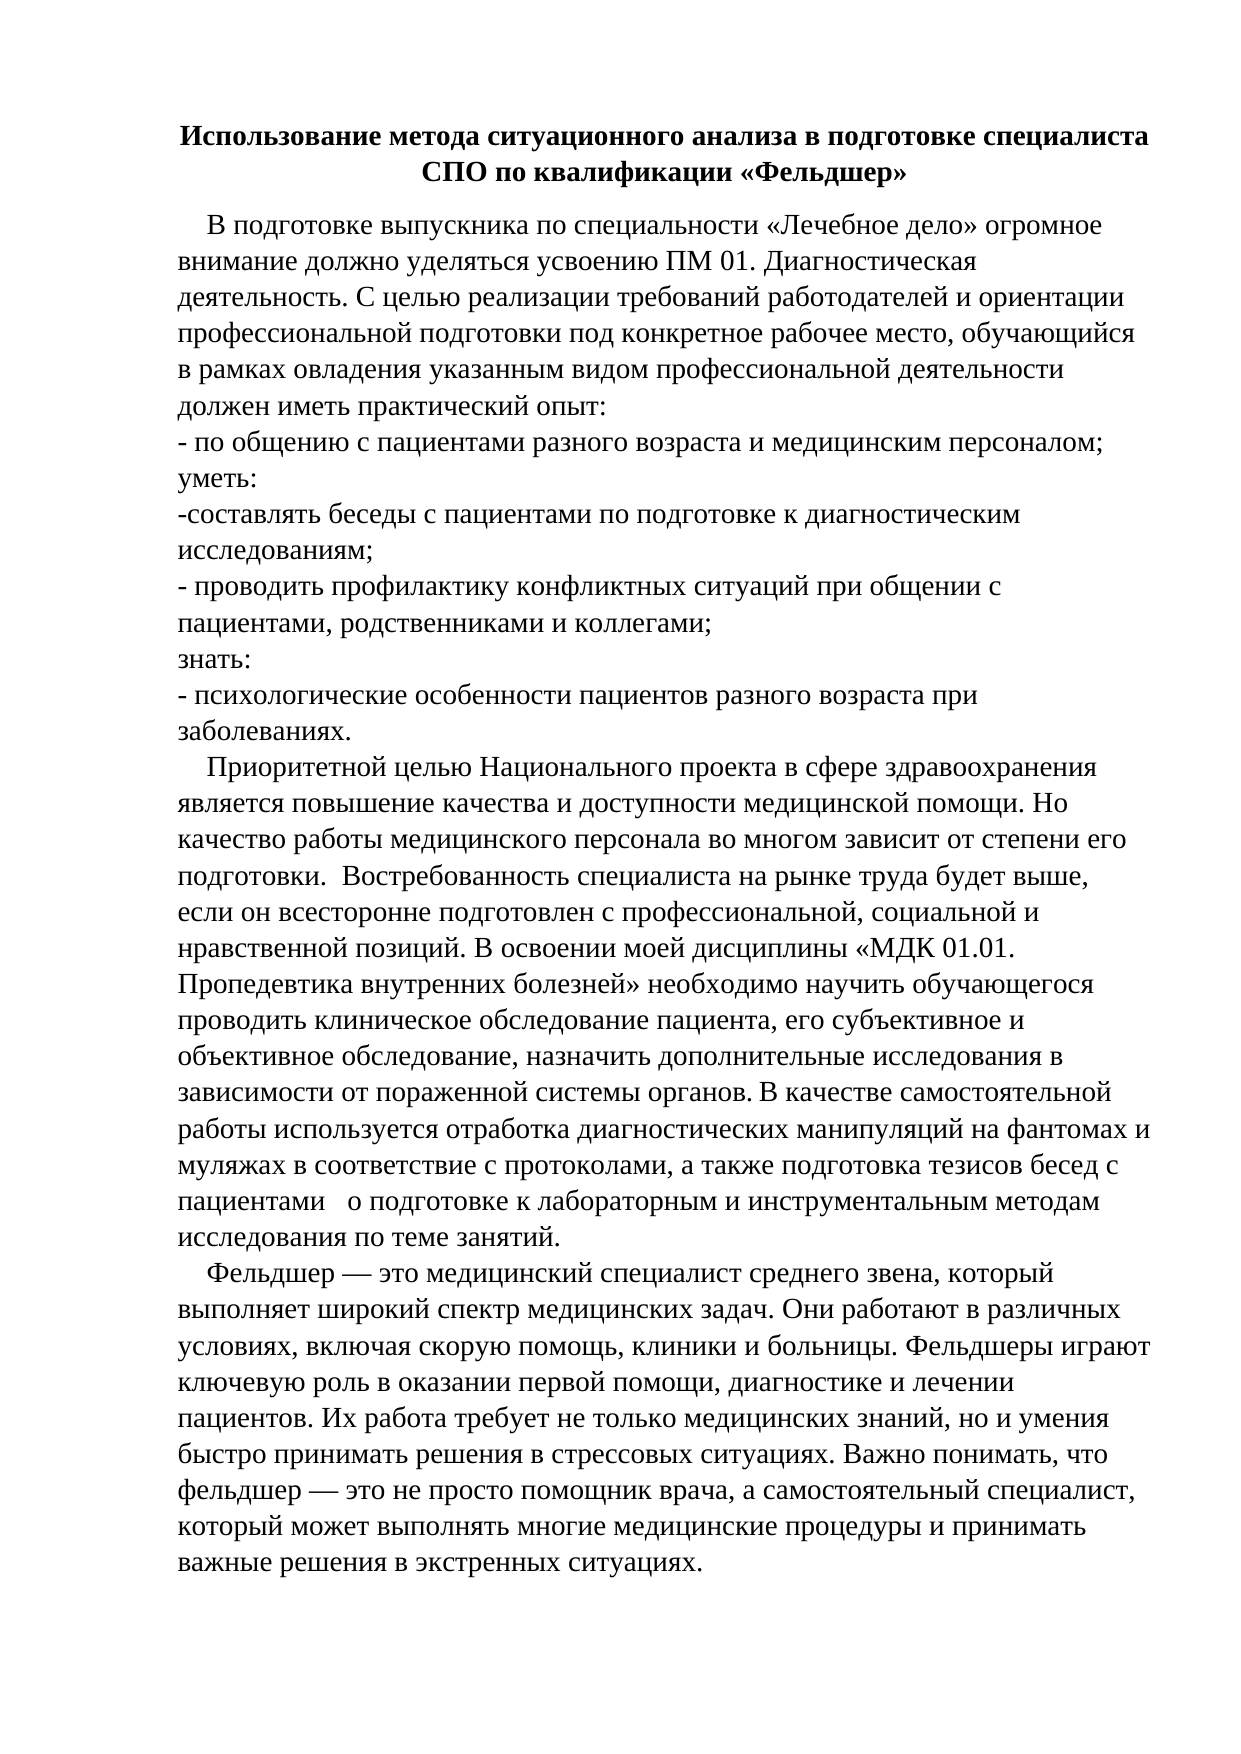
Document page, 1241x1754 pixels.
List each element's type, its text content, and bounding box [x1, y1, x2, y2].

text Использование метода ситуационного анализа в подготовке специалиста СПО по квалификации «Фельдшер» [177, 118, 1152, 188]
text В подготовке выпускника по специальности «Лечебное дело» огромное внимание должно уделяться усвоению ПМ 01. Диагностическая деятельность. С целью реализации требований работодателей и ориентации профессиональной подготовки под конкретное рабочее место, обучающийся в рамках овладения указанным видом профессиональной деятельности должен иметь практический опыт: [177, 207, 1152, 421]
text знать: [177, 641, 1152, 674]
text - по общению с пациентами разного возраста и медицинским персоналом; [177, 424, 1152, 457]
text - психологические особенности пациентов разного возраста при заболеваниях. [177, 677, 1152, 747]
text - проводить профилактику конфликтных ситуаций при общении с пациентами, родственниками и коллегами; [177, 568, 1152, 638]
text Фельдшер — это медицинский специалист среднего звена, который выполняет широкий спектр медицинских задач. Они работают в различных условиях, включая скорую помощь, клиники и больницы. Фельдшеры играют ключевую роль в оказании первой помощи, диагностике и лечении пациентов. Их работа требует не только медицинских знаний, но и умения быстро принимать решения в стрессовых ситуациях. Важно понимать, что фельдшер — это не просто помощник врача, а самостоятельный специалист, который может выполнять многие медицинские процедуры и принимать важные решения в экстренных ситуациях. [177, 1255, 1152, 1578]
text -составлять беседы с пациентами по подготовке к диагностическим исследованиям; [177, 496, 1152, 566]
text Приоритетной целью Национального проекта в сфере здравоохранения является повышение качества и доступности медицинской помощи. Но качество работы медицинского персонала во многом зависит от степени его подготовки. Востребованность специалиста на рынке труда будет выше, если он всесторонне подготовлен с профессиональной, социальной и нравственной позиций. В освоении моей дисциплины «МДК 01.01. Пропедевтика внутренних болезней» необходимо научить обучающегося проводить клиническое обследование пациента, его субъективное и объективное обследование, назначить дополнительные исследования в зависимости от пораженной системы органов. В качестве самостоятельной работы используется отработка диагностических манипуляций на фантомах и муляжах в соответствие с протоколами, а также подготовка тезисов бесед с пациентами о подготовке к лабораторным и инструментальным методам исследования по теме занятий. [177, 749, 1152, 1253]
text уметь: [177, 460, 1152, 494]
